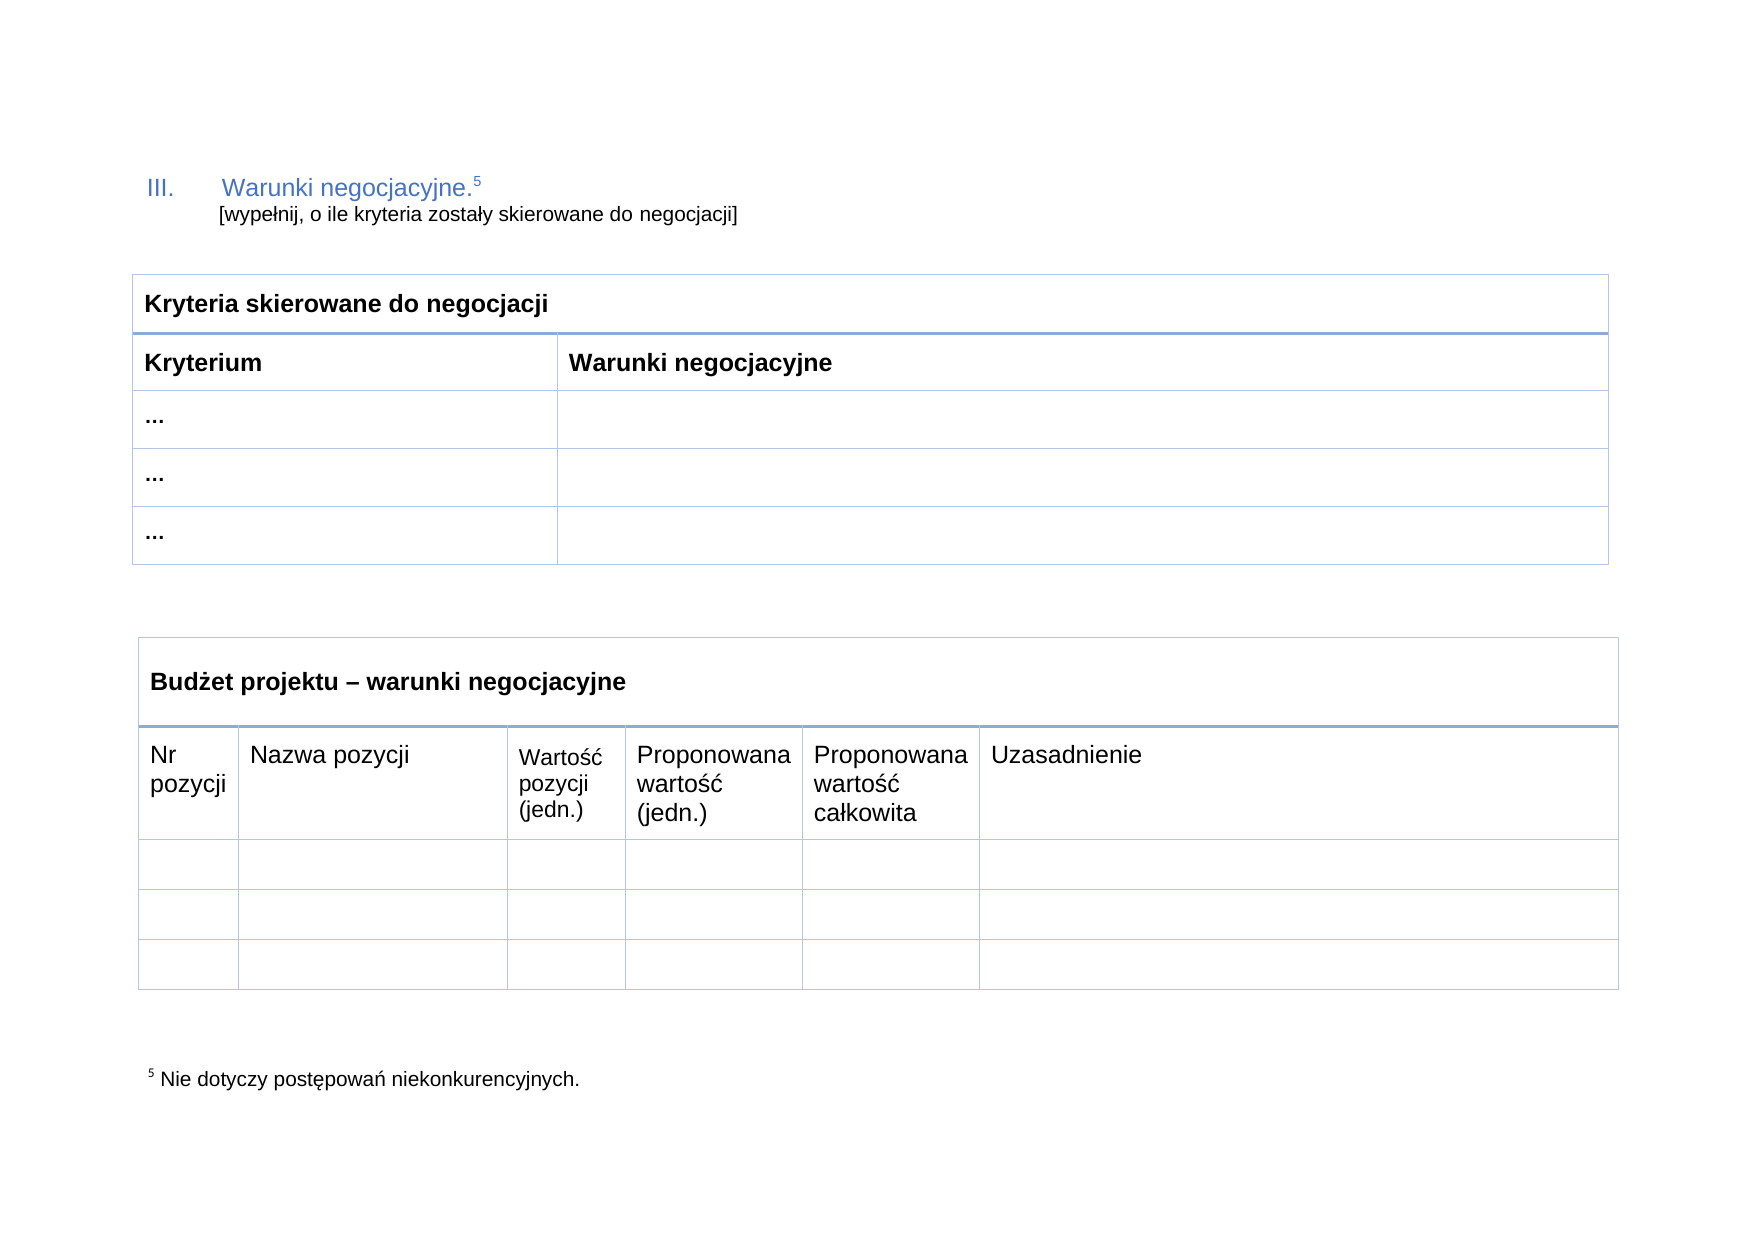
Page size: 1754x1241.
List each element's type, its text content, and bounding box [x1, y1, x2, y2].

table_cell [980, 890, 1618, 939]
table_cell [139, 940, 238, 989]
table_cell Kryterium [133, 335, 557, 390]
table_cell [980, 940, 1618, 989]
table_cell … [133, 391, 557, 448]
table_cell [508, 840, 625, 889]
table_cell [626, 890, 802, 939]
table_cell [239, 840, 507, 889]
table_cell [139, 890, 238, 939]
table_cell … [133, 449, 557, 506]
table_cell [980, 840, 1618, 889]
table_cell [239, 890, 507, 939]
table_cell Warunki negocjacyjne [558, 335, 1608, 390]
table_cell [626, 840, 802, 889]
table_cell [139, 840, 238, 889]
table_cell [508, 940, 625, 989]
table_cell [803, 940, 979, 989]
table_cell Uzasadnienie [980, 728, 1618, 839]
table_cell Wartość pozycji (jedn.) [508, 728, 625, 839]
list Warunki negocjacyjne. [147, 173, 1609, 202]
table_cell [508, 890, 625, 939]
table_cell [558, 391, 1608, 448]
table_cell [626, 940, 802, 989]
table_cell Nr pozycji [139, 728, 238, 839]
table_cell Nazwa pozycji [239, 728, 507, 839]
table_cell [803, 890, 979, 939]
table_header Kryteria skierowane do negocjacji [133, 275, 1608, 332]
table_cell [558, 449, 1608, 506]
table_cell [239, 940, 507, 989]
table_cell [803, 840, 979, 889]
table_cell Proponowana wartość całkowita [803, 728, 979, 839]
table_cell [558, 507, 1608, 564]
table_cell Proponowana wartość (jedn.) [626, 728, 802, 839]
text [wypełnij, o ile kryteria zostały skierowane do negocjacji] [103, 202, 1609, 226]
table_cell … [133, 507, 557, 564]
table_header Budżet projektu – warunki negocjacyjne [139, 638, 1618, 724]
